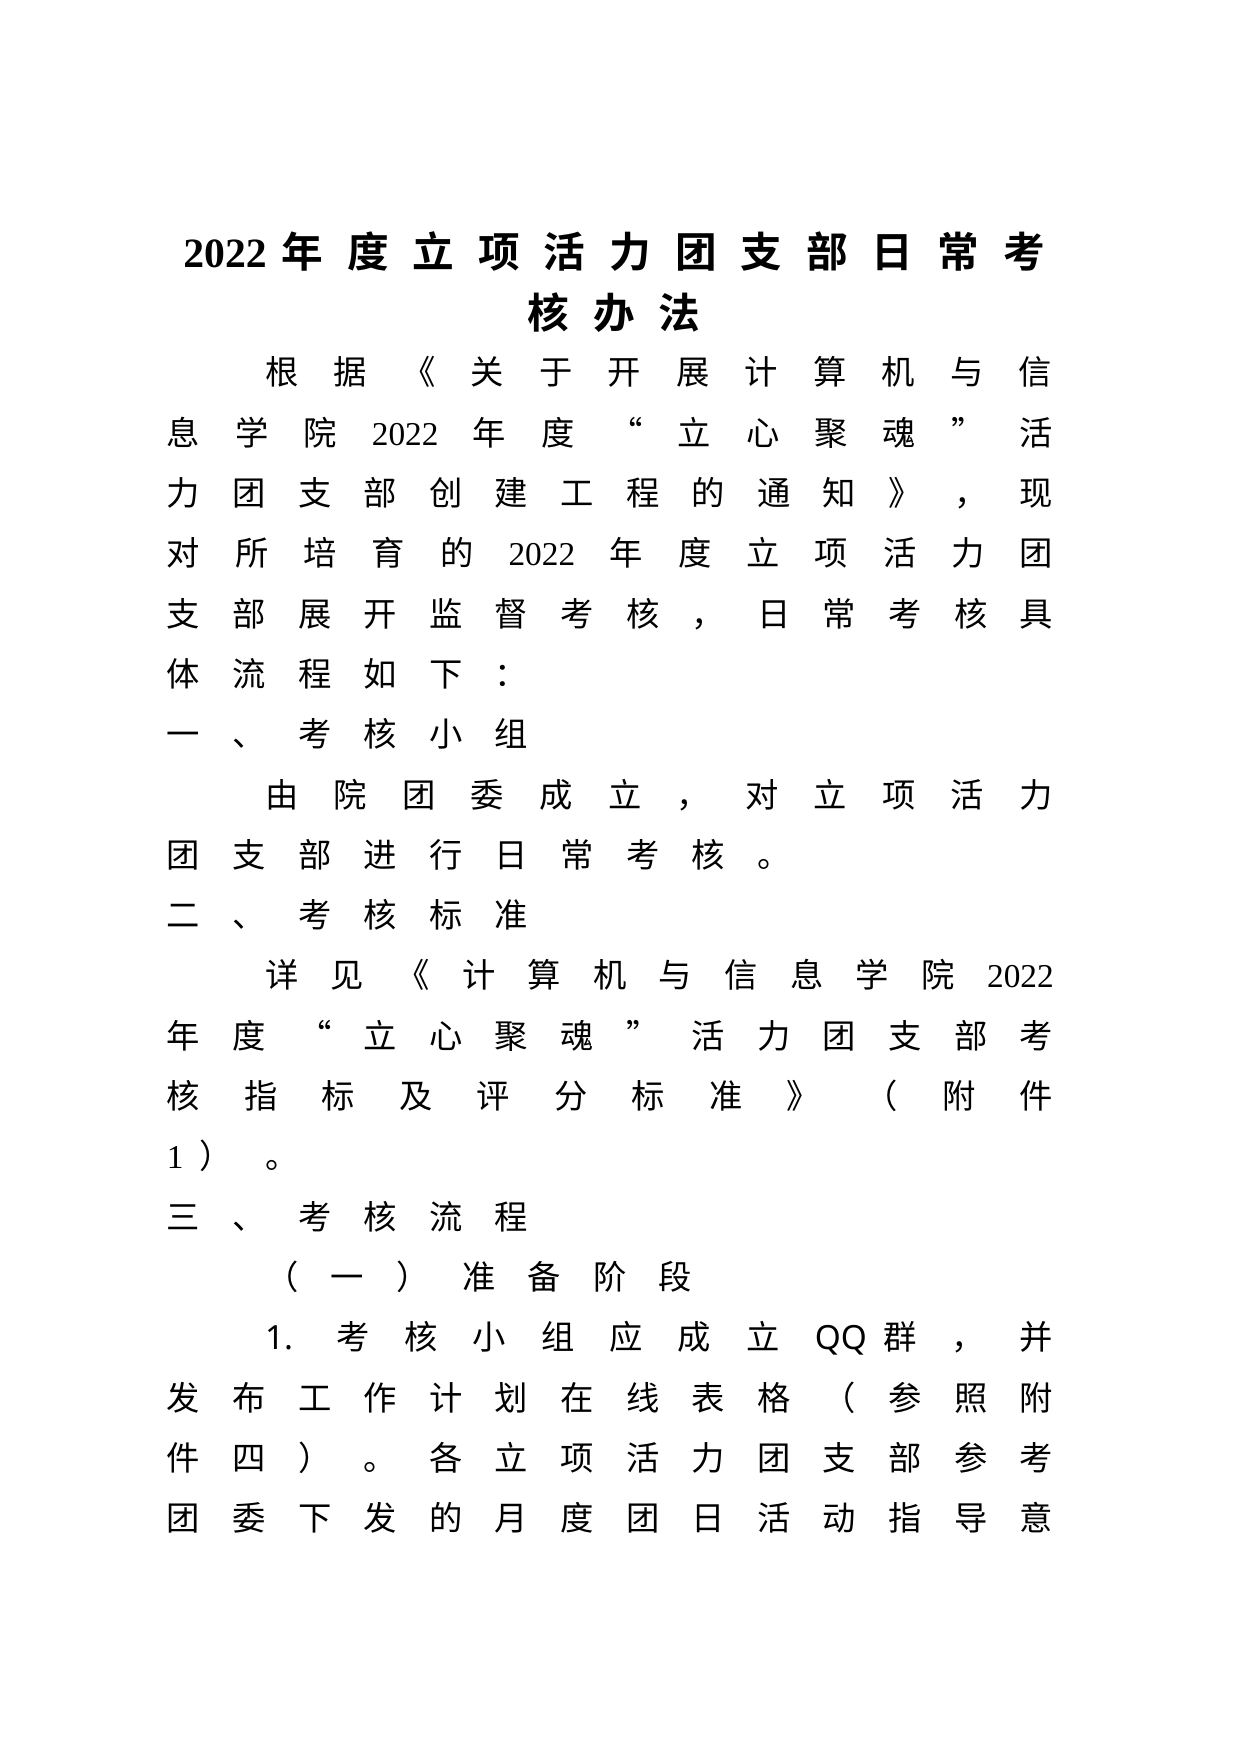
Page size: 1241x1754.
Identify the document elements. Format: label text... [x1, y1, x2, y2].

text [167, 1305, 1085, 1546]
text 详见《计算机与信息学院2022年度“立心聚魂”活力团支部考核指标及评分标准》（附件1）。 [167, 943, 1085, 1184]
text 三、考核流程 [167, 1184, 1085, 1245]
list 考核小组 [167, 702, 1085, 762]
text 二、考核标准 [167, 883, 1085, 943]
text 由院团委成立，对立项活力团支部进行日常考核。 [167, 762, 1085, 883]
text （一）准备阶段 [167, 1245, 1085, 1305]
text 根据《关于开展计算机与信息学院2022年度“立心聚魂”活力团支部创建工程的通知》，现对所培育的2022年度立项活力团支部展开监督考核，日常考核具体流程如下： [167, 340, 1085, 702]
text 2022年度立项活力团支部日常考核办法 [167, 219, 1085, 340]
